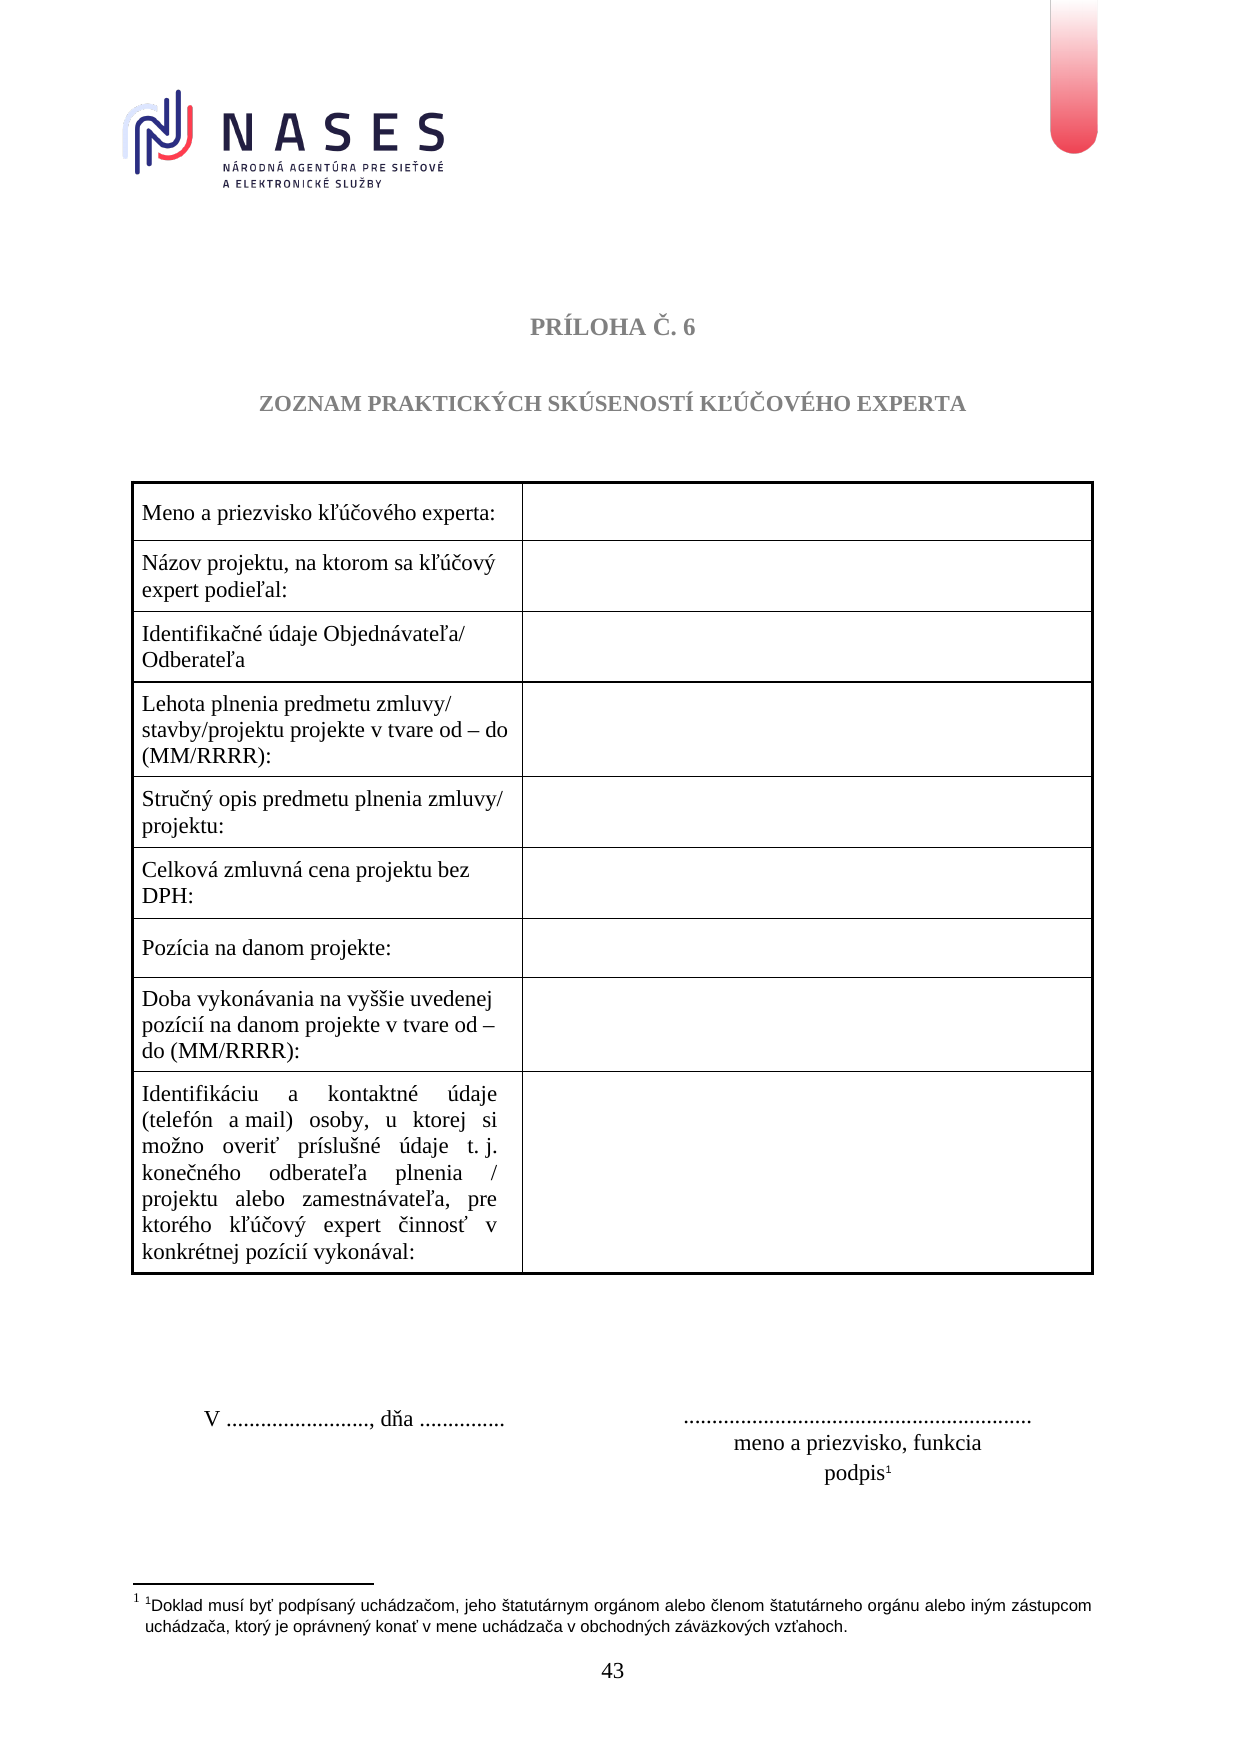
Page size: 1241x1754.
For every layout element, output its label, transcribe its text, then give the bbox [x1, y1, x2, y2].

subtitle PRÍLOHA č. 6 [133, 312, 1092, 340]
picture [1037, 0, 1115, 157]
table_cell Stručný opis predmetu plnenia zmluvy/ projektu: [134, 777, 522, 847]
table_cell Identifikačné údaje Objednávateľa/ Odberateľa [134, 612, 522, 681]
table_header ............................................................. meno a priezvisko, funkcia podpis1 [620, 1351, 1093, 1499]
table_cell Pozícia na danom projekte: [134, 919, 522, 977]
table_cell Doba vykonávania na vyššie uvedenej pozícií na danom projekte v tvare od – do (MM/RRRR): [134, 978, 522, 1071]
picture [92, 23, 467, 254]
table_cell Identifikáciu a kontaktné údaje (telefón a mail) osoby, u ktorej si možno overiť príslušné údaje t. j. konečného odberateľa plnenia / projektu alebo zamestnávateľa, pre ktorého kľúčový expert činnosť v konkrétnej pozícií vykonával: [134, 1072, 522, 1272]
table_cell Názov projektu, na ktorom sa kľúčový expert podieľal: [134, 541, 522, 611]
table_cell [523, 1072, 1091, 1272]
table_cell [523, 919, 1091, 977]
table_cell Celková zmluvná cena projektu bez DPH: [134, 848, 522, 917]
table_cell [523, 978, 1091, 1071]
table_cell [523, 541, 1091, 611]
table_cell [523, 683, 1091, 776]
table_cell [523, 777, 1091, 847]
table_header [523, 484, 1091, 540]
table_header Meno a priezvisko kľúčového experta: [134, 484, 522, 540]
table_cell Lehota plnenia predmetu zmluvy/ stavby/projektu projekte v tvare od – do (MM/RRRR): [134, 683, 522, 776]
subtitle Zoznam praktických skúseností kľúčového experta [133, 390, 1092, 417]
table_cell [523, 848, 1091, 917]
table_header V ........................., dňa ............... [133, 1351, 620, 1499]
table_cell [523, 612, 1091, 681]
